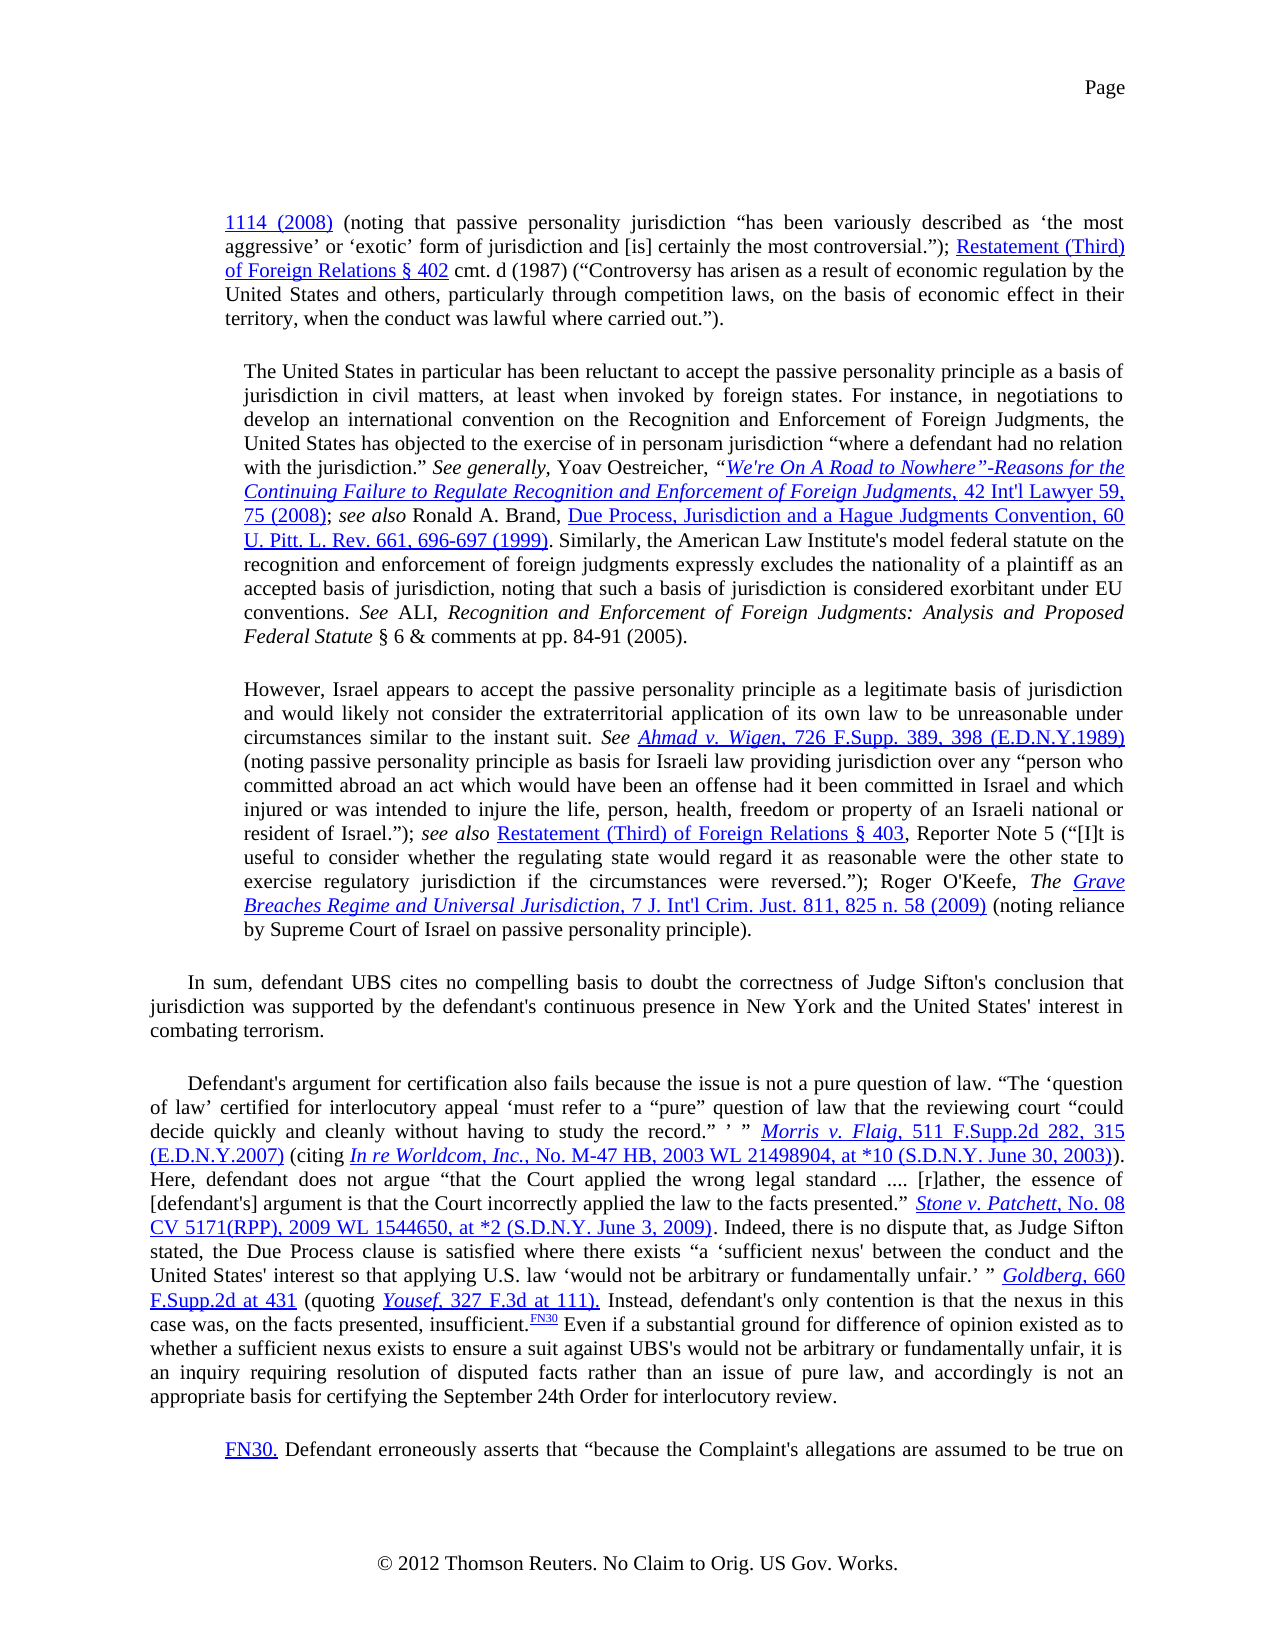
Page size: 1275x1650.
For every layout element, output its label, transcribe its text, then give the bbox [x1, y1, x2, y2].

text The United States in particular has been reluctant to accept the passive personality principle as a basis of jurisdiction in civil matters, at least when invoked by foreign states. For instance, in negotiations to develop an international convention on the Recognition and Enforcement of Foreign Judgments, the United States has objected to the exercise of in personam jurisdiction “where a defendant had no relation with the jurisdiction.” See generally, Yoav Oestreicher, “We're On A Road to Nowhere”-Reasons for the Continuing Failure to Regulate Recognition and Enforcement of Foreign Judgments, 42 Int'l Lawyer 59, 75 (2008); see also Ronald A. Brand, Due Process, Jurisdiction and a Hague Judgments Convention, 60 U. Pitt. L. Rev. 661, 696-697 (1999). Similarly, the American Law Institute's model federal statute on the recognition and enforcement of foreign judgments expressly excludes the nationality of a plaintiff as an accepted basis of jurisdiction, noting that such a basis of jurisdiction is considered exorbitant under EU conventions. See ALI, Recognition and Enforcement of Foreign Judgments: Analysis and Proposed Federal Statute § 6 & comments at pp. 84-91 (2005). [244, 359, 1125, 500]
text Defendant's argument for certification also fails because the issue is not a pure question of law. “The ‘question of law’ certified for interlocutory appeal ‘must refer to a “pure” question of law that the reviewing court “could decide quickly and cleanly without having to study the record.” ’ ” Morris v. Flaig, 511 F.Supp.2d 282, 315 (E.D.N.Y.2007) (citing In re Worldcom, Inc., No. M-47 HB, 2003 WL 21498904, at *10 (S.D.N.Y. June 30, 2003)). Here, defendant does not argue “that the Court applied the wrong legal standard .... [r]ather, the essence of [defendant's] argument is that the Court incorrectly applied the law to the facts presented.” Stone v. Patchett, No. 08 CV 5171(RPP), 2009 WL 1544650, at *2 (S.D.N.Y. June 3, 2009). Indeed, there is no dispute that, as Judge Sifton stated, the Due Process clause is satisfied where there exists “a ‘sufficient nexus' between the conduct and the United States' interest so that applying U.S. law ‘would not be arbitrary or fundamentally unfair.’ ” Goldberg, 660 F.Supp.2d at 431 (quoting Yousef, 327 F.3d at 111). Instead, defendant's only contention is that the nexus in this case was, on the facts presented, insufficient.FN30 Even if a substantial ground for difference of opinion existed as to whether a sufficient nexus exists to ensure a suit against UBS's would not be arbitrary or fundamentally unfair, it is an inquiry requiring resolution of disputed facts rather than an issue of pure law, and accordingly is not an appropriate basis for certifying the September 24th Order for interlocutory review. [150, 1071, 1125, 1408]
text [225, 1437, 1125, 1461]
text The United States in particular has been reluctant to accept the passive personality principle as a basis of jurisdiction in civil matters, at least when invoked by foreign states. For instance, in negotiations to develop an international convention on the Recognition and Enforcement of Foreign Judgments, the United States has objected to the exercise of in personam jurisdiction “where a defendant had no relation with the jurisdiction.” See generally, Yoav Oestreicher, “We're On A Road to Nowhere”-Reasons for the Continuing Failure to Regulate Recognition and Enforcement of Foreign Judgments, 42 Int'l Lawyer 59, 75 (2008); see also Ronald A. Brand, Due Process, Jurisdiction and a Hague Judgments Convention, 60 U. Pitt. L. Rev. 661, 696-697 (1999). Similarly, the American Law Institute's model federal statute on the recognition and enforcement of foreign judgments expressly excludes the nationality of a plaintiff as an accepted basis of jurisdiction, noting that such a basis of jurisdiction is considered exorbitant under EU conventions. See ALI, Recognition and Enforcement of Foreign Judgments: Analysis and Proposed Federal Statute § 6 & comments at pp. 84-91 (2005). [244, 501, 1125, 648]
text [225, 210, 1125, 330]
text However, Israel appears to accept the passive personality principle as a legitimate basis of jurisdiction and would likely not consider the extraterritorial application of its own law to be unreasonable under circumstances similar to the instant suit. See Ahmad v. Wigen, 726 F.Supp. 389, 398 (E.D.N.Y.1989) (noting passive personality principle as basis for Israeli law providing jurisdiction over any “person who committed abroad an act which would have been an offense had it been committed in Israel and which injured or was intended to injure the life, person, health, freedom or property of an Israeli national or resident of Israel.”); see also Restatement (Third) of Foreign Relations § 403, Reporter Note 5 (“[I]t is useful to consider whether the regulating state would regard it as reasonable were the other state to exercise regulatory jurisdiction if the circumstances were reversed.”); Roger O'Keefe, The Grave Breaches Regime and Universal Jurisdiction, 7 J. Int'l Crim. Just. 811, 825 n. 58 (2009) (noting reliance by Supreme Court of Israel on passive personality principle). [244, 677, 1125, 941]
text In sum, defendant UBS cites no compelling basis to doubt the correctness of Judge Sifton's conclusion that jurisdiction was supported by the defendant's continuous presence in New York and the United States' interest in combating terrorism. [150, 970, 1125, 1042]
